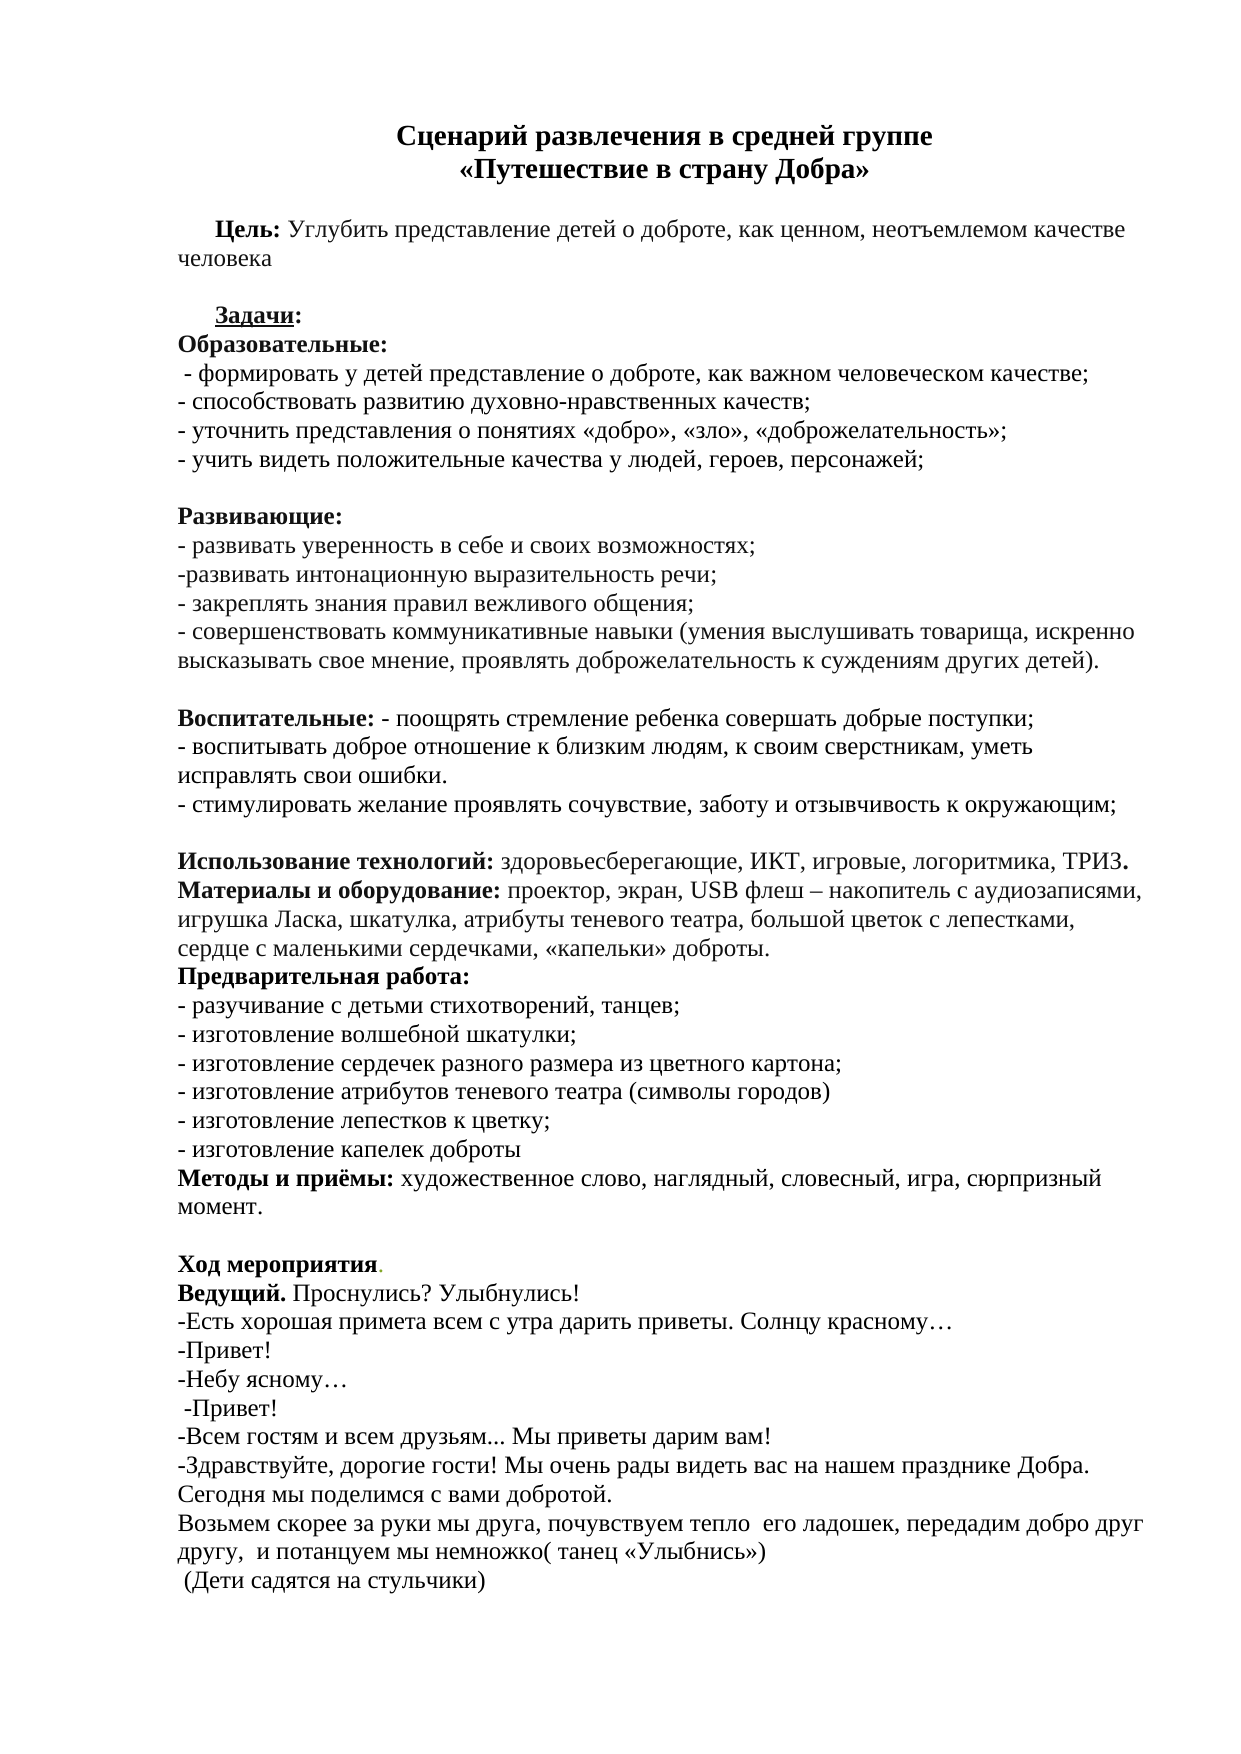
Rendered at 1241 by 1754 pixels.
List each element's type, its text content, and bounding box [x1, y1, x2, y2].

text -Всем гостям и всем друзьям... Мы приветы дарим вам! [177, 1421, 1152, 1450]
text - изготовление атрибутов теневого театра (символы городов) [177, 1076, 1152, 1105]
text Материалы и оборудование: проектор, экран, USB флеш – накопитель с аудиозаписями, игрушка Ласка, шкатулка, атрибуты теневого театра, большой цветок с лепестками, сердце с маленькими сердечками, «капельки» доброты. [177, 875, 1152, 961]
text -Небу ясному… [177, 1364, 1152, 1393]
text - совершенствовать коммуникативные навыки (умения выслушивать товарища, искренно высказывать свое мнение, проявлять доброжелательность к суждениям других детей). [177, 616, 1152, 674]
text Использование технологий: здоровьесберегающие, ИКТ, игровые, логоритмика, ТРИЗ. [177, 846, 1152, 875]
text - изготовление капелек доброты [177, 1134, 1152, 1163]
text Ведущий. Проснулись? Улыбнулись! [177, 1278, 1152, 1306]
text - развивать уверенность в себе и своих возможностях; [177, 530, 1152, 559]
text - воспитывать доброе отношение к близким людям, к своим сверстникам, уметь исправлять свои ошибки. [177, 731, 1152, 789]
text Задачи: [177, 300, 1152, 329]
text (Дети садятся на стульчики) [177, 1565, 1152, 1594]
text Воспитательные: - поощрять стремление ребенка совершать добрые поступки; [177, 703, 1152, 731]
text Возьмем скорее за руки мы друга, почувствуем тепло его ладошек, передадим добро друг другу, и потанцуем мы немножко( танец «Улыбнись») [177, 1508, 1152, 1565]
text - уточнить представления о понятиях «добро», «зло», «доброжелательность»; [177, 415, 1152, 444]
text Образовательные: [177, 329, 1152, 358]
text - стимулировать желание проявлять сочувствие, заботу и отзывчивость к окружающим; [177, 789, 1152, 818]
text Развивающие: [177, 501, 1152, 530]
text -Привет! [177, 1393, 1152, 1421]
text - учить видеть положительные качества у людей, героев, персонажей; [177, 444, 1152, 473]
text -Есть хорошая примета всем с утра дарить приветы. Солнцу красному… [177, 1306, 1152, 1335]
text Ход мероприятия. [177, 1249, 1152, 1278]
text Методы и приёмы: художественное слово, наглядный, словесный, игра, сюрпризный момент. [177, 1163, 1152, 1220]
text -Привет! [177, 1335, 1152, 1364]
text - закреплять знания правил вежливого общения; [177, 588, 1152, 616]
text Сценарий развлечения в средней группе [177, 118, 1152, 152]
text - формировать у детей представление о доброте, как важном человеческом качестве; [177, 358, 1152, 386]
text - изготовление сердечек разного размера из цветного картона; [177, 1048, 1152, 1076]
text «Путешествие в страну Добра» [177, 152, 1152, 185]
text Цель: Углубить представление детей о доброте, как ценном, неотъемлемом качестве человека [177, 214, 1152, 271]
text - изготовление лепестков к цветку; [177, 1105, 1152, 1134]
text Предварительная работа: [177, 961, 1152, 990]
text - разучивание с детьми стихотворений, танцев; [177, 990, 1152, 1019]
text -Здравствуйте, дорогие гости! Мы очень рады видеть вас на нашем празднике Добра. Сегодня мы поделимся с вами добротой. [177, 1450, 1152, 1508]
text -развивать интонационную выразительность речи; [177, 559, 1152, 588]
text - изготовление волшебной шкатулки; [177, 1019, 1152, 1048]
text - способствовать развитию духовно-нравственных качеств; [177, 386, 1152, 415]
